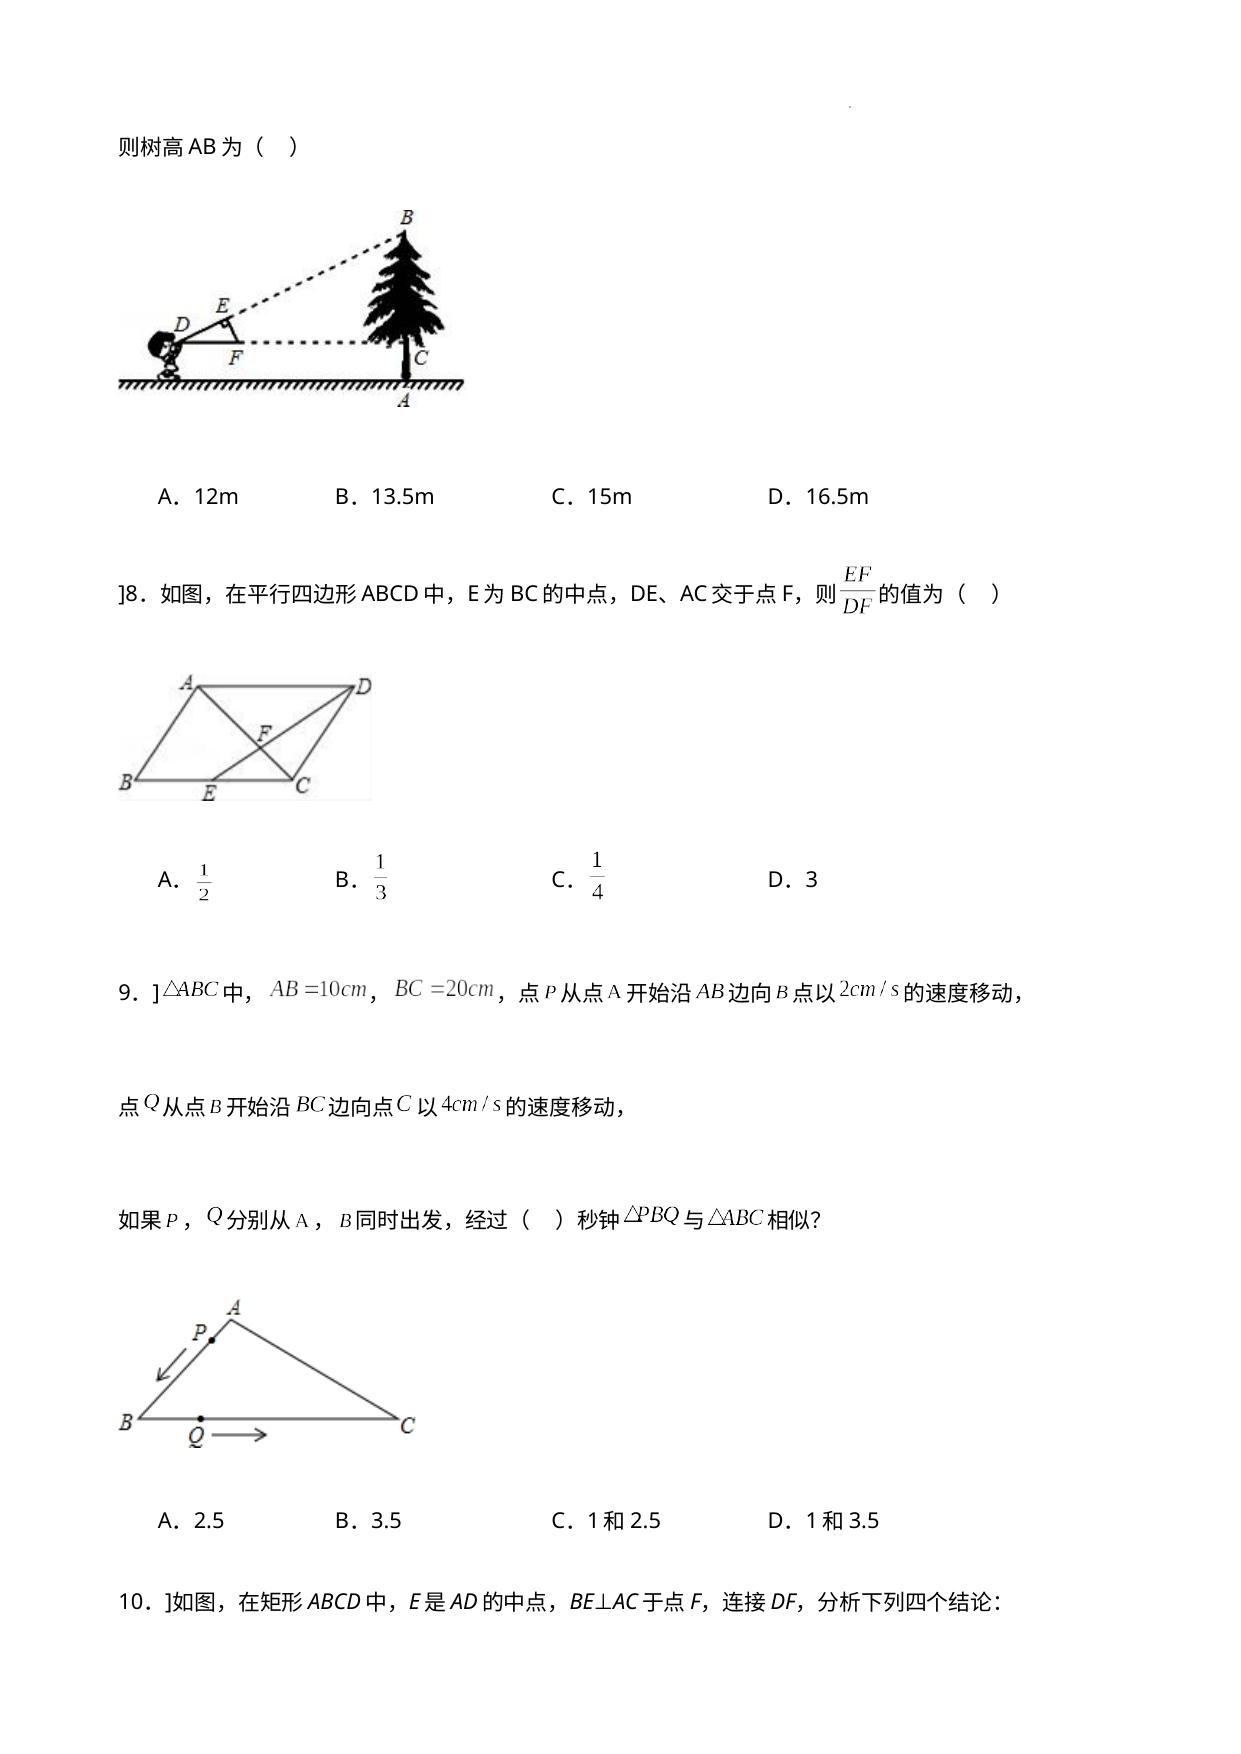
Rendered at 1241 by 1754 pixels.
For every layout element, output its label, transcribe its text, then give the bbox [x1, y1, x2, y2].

list ]中，，，点从点开始沿边向点以的速度移动， [118, 959, 1122, 1024]
list ]如图，在矩形ABCD中，E是AD的中点，BE⊥AC于点F，连接DF，分析下列四个结论： [118, 1585, 1122, 1617]
text A．2.5 B．3.5 C．1和2.5 D．1和3.5 [158, 1504, 1122, 1536]
text A．12m B．13.5m C．15m D．16.5m [158, 480, 1122, 512]
picture [118, 1299, 416, 1448]
list 如果，分别从，同时出发，经过（ ）秒钟与相似？ [118, 1186, 1122, 1251]
list 则树高AB为（ ） [118, 129, 1122, 162]
text ]8．如图，在平行四边形ABCD中，E为BC的中点，DE、AC交于点F，则的值为（ ） [118, 561, 1122, 626]
list 点从点开始沿边向点以的速度移动， [118, 1073, 1122, 1138]
picture [118, 674, 372, 801]
text A． B． C． D．3 [158, 846, 1122, 911]
picture [118, 210, 467, 407]
